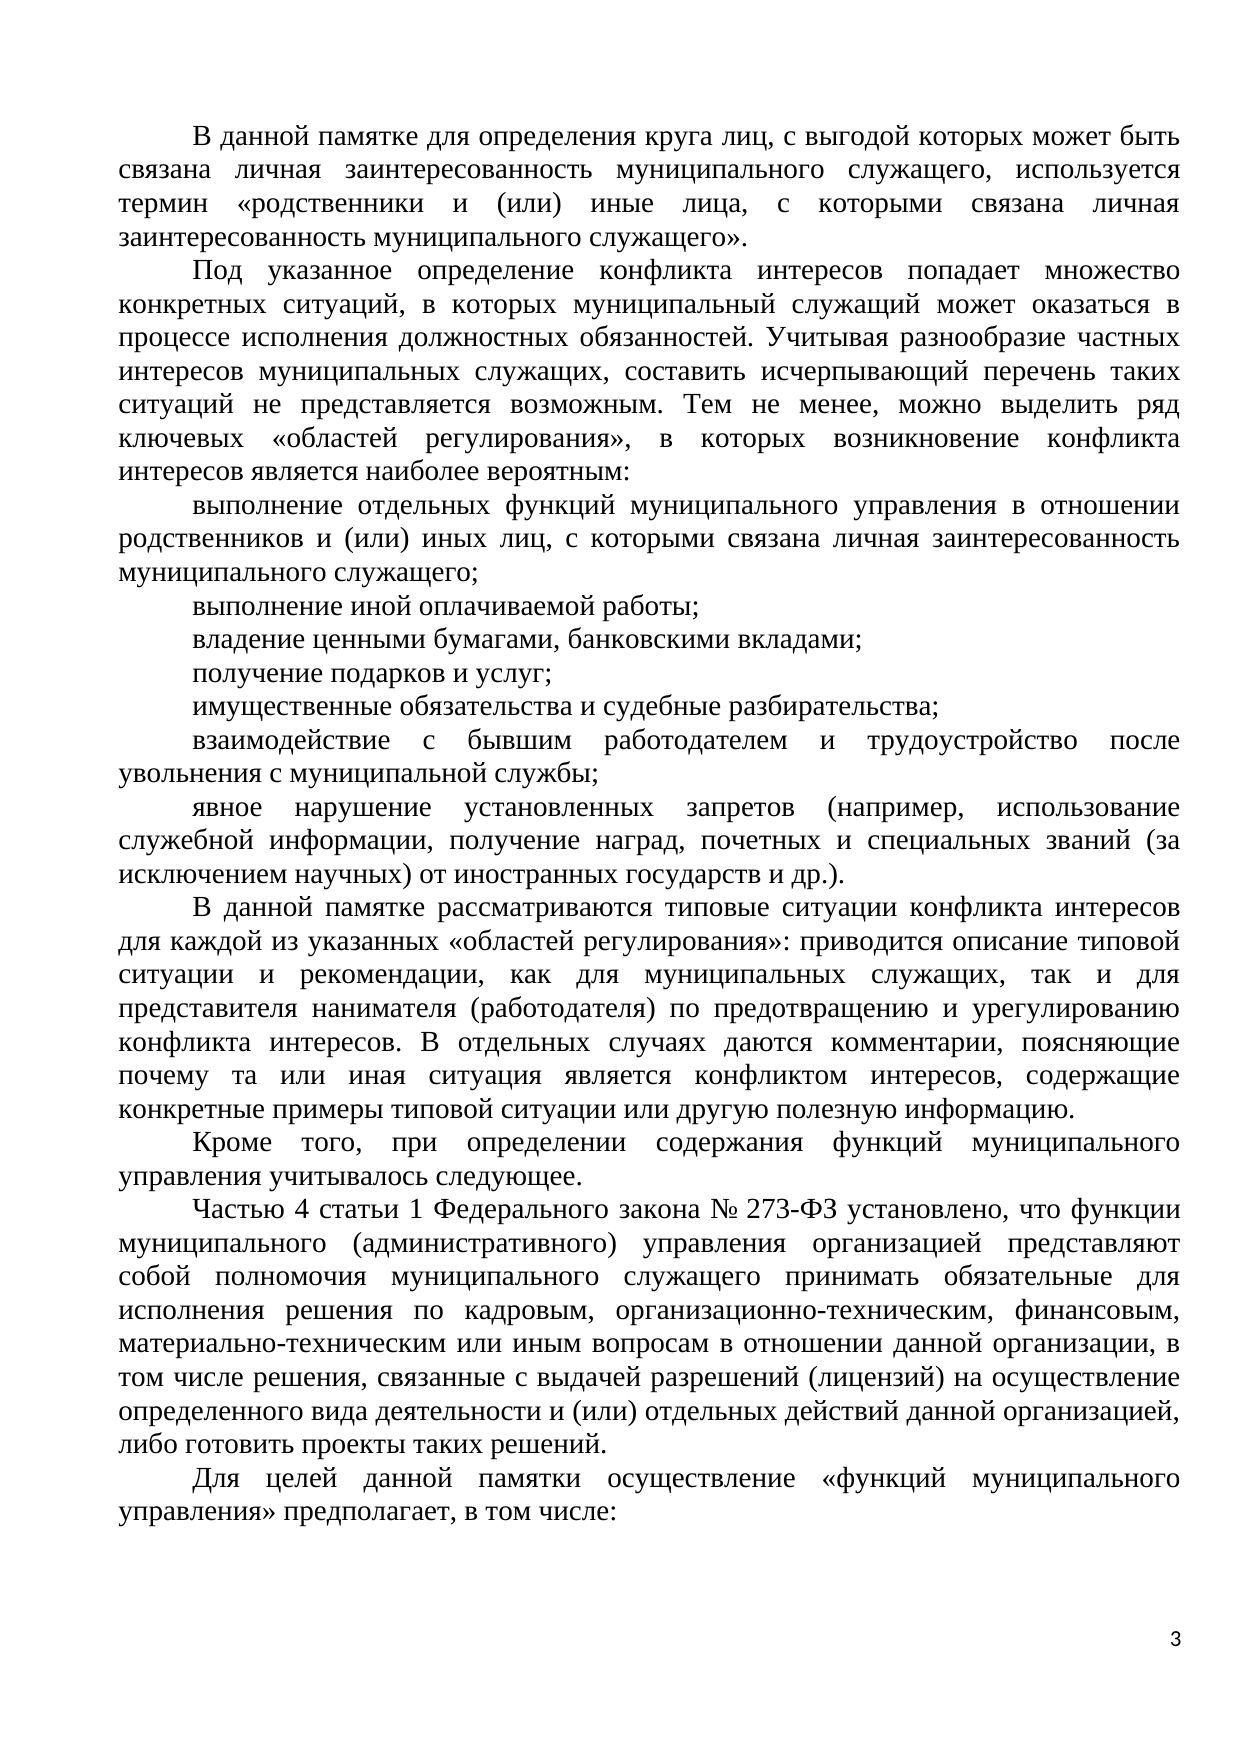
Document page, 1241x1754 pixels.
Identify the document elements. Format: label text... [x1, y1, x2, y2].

text выполнение отдельных функций муниципального управления в отношении родственников и (или) иных лиц, с которыми связана личная заинтересованность муниципального служащего; [118, 487, 1181, 588]
text владение ценными бумагами, банковскими вкладами; [118, 621, 1181, 655]
text явное нарушение установленных запретов (например, использование служебной информации, получение наград, почетных и специальных званий (за исключением научных) от иностранных государств и др.). [118, 789, 1181, 889]
text Кроме того, при определении содержания функций муниципального управления учитывалось следующее. [118, 1124, 1181, 1191]
text взаимодействие с бывшим работодателем и трудоустройство после увольнения с муниципальной службы; [118, 722, 1181, 789]
text Для целей данной памятки осуществление «функций муниципального управления» предполагает, в том числе: [118, 1460, 1181, 1527]
text имущественные обязательства и судебные разбирательства; [118, 688, 1181, 722]
text Под указанное определение конфликта интересов попадает множество конкретных ситуаций, в которых муниципальный служащий может оказаться в процессе исполнения должностных обязанностей. Учитывая разнообразие частных интересов муниципальных служащих, составить исчерпывающий перечень таких ситуаций не представляется возможным. Тем не менее, можно выделить ряд ключевых «областей регулирования», в которых возникновение конфликта интересов является наиболее вероятным: [118, 252, 1181, 487]
text В данной памятке для определения круга лиц, с выгодой которых может быть связана личная заинтересованность муниципального служащего, используется термин «родственники и (или) иные лица, с которыми связана личная заинтересованность муниципального служащего». [118, 118, 1181, 252]
text получение подарков и услуг; [118, 655, 1181, 688]
text Частью 4 статьи 1 Федерального закона № 273-ФЗ установлено, что функции муниципального (административного) управления организацией представляют собой полномочия муниципального служащего принимать обязательные для исполнения решения по кадровым, организационно-техническим, финансовым, материально-техническим или иным вопросам в отношении данной организации, в том числе решения, связанные с выдачей разрешений (лицензий) на осуществление определенного вида деятельности и (или) отдельных действий данной организацией, либо готовить проекты таких решений. [118, 1191, 1181, 1460]
text В данной памятке рассматриваются типовые ситуации конфликта интересов для каждой из указанных «областей регулирования»: приводится описание типовой ситуации и рекомендации, как для муниципальных служащих, так и для представителя нанимателя (работодателя) по предотвращению и урегулированию конфликта интересов. В отдельных случаях даются комментарии, поясняющие почему та или иная ситуация является конфликтом интересов, содержащие конкретные примеры типовой ситуации или другую полезную информацию. [118, 889, 1181, 1124]
text выполнение иной оплачиваемой работы; [118, 588, 1181, 621]
